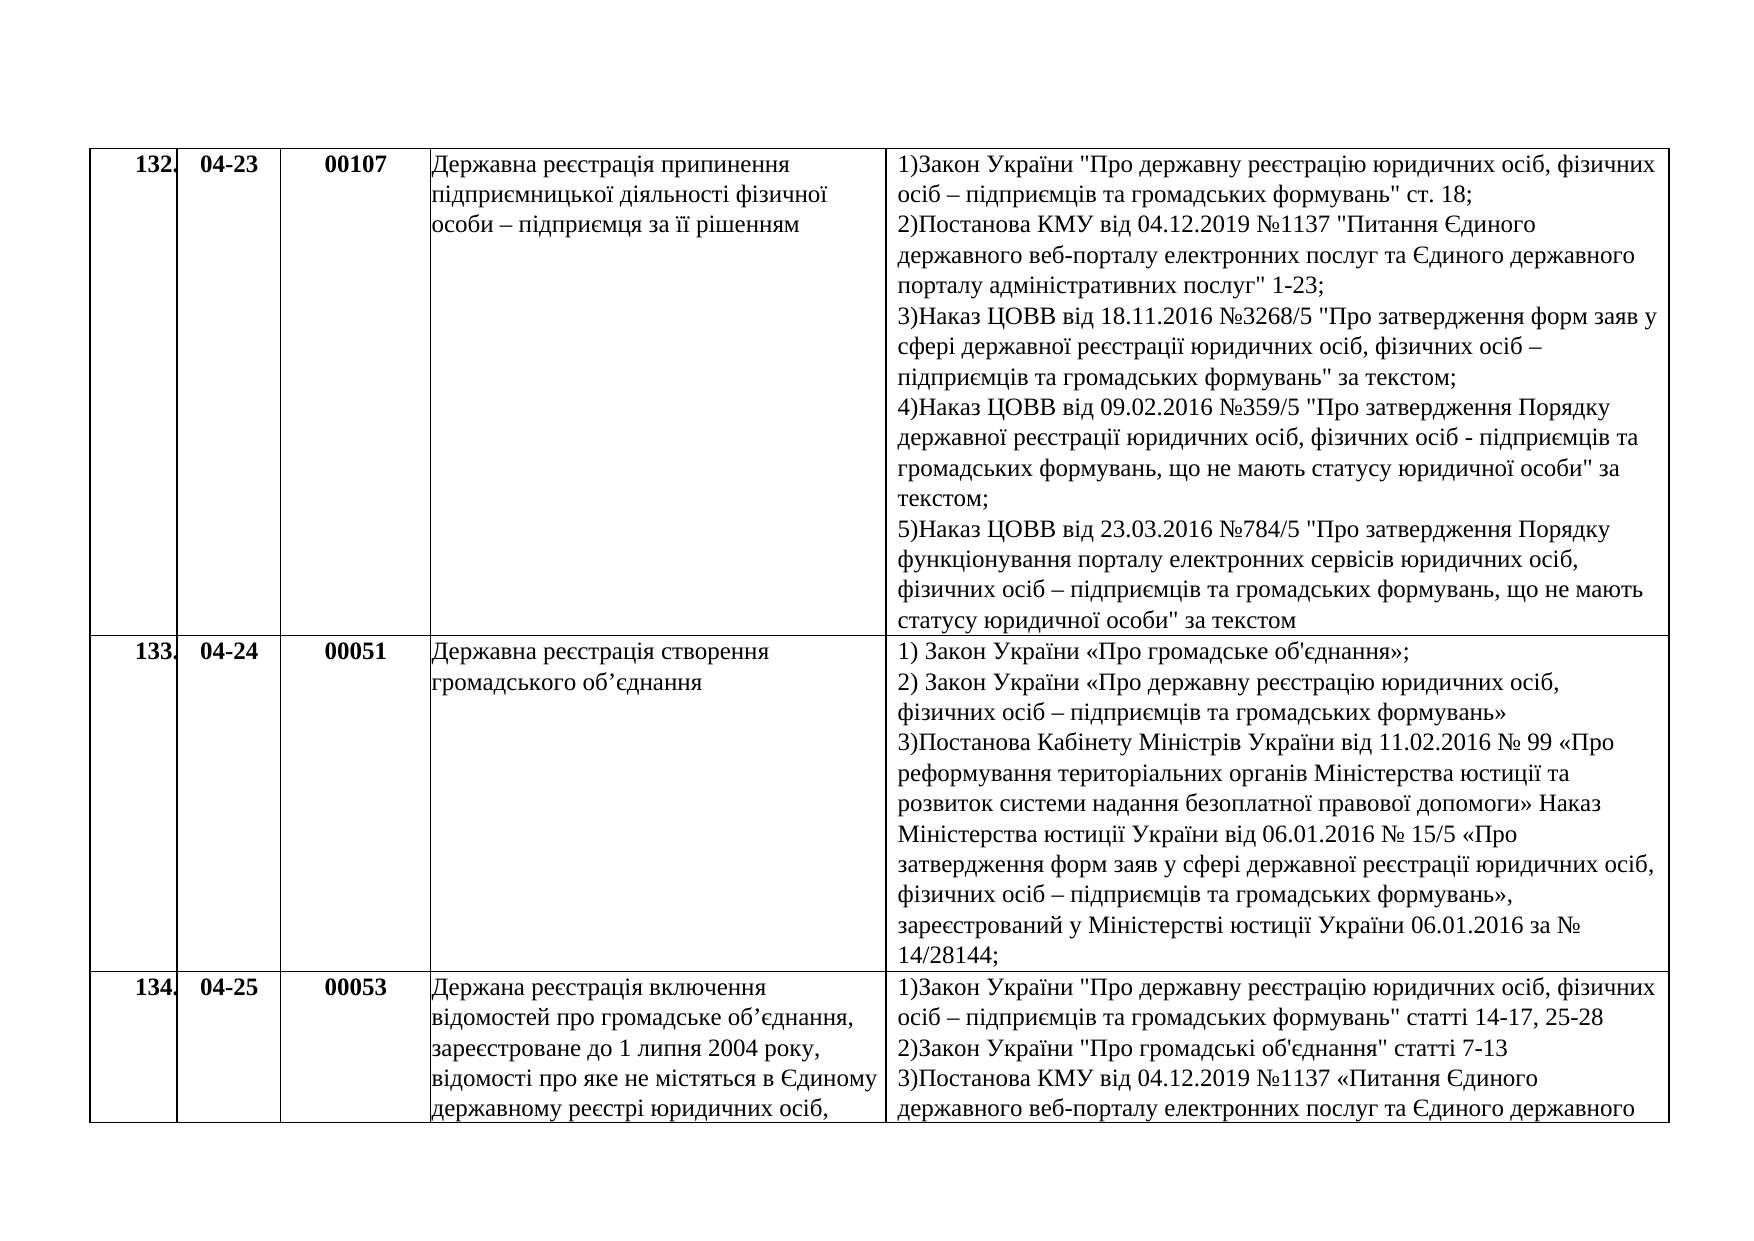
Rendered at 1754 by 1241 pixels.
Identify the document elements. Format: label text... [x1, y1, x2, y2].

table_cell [431, 972, 885, 1122]
table_cell 00053 [281, 972, 430, 1122]
table_cell [91, 972, 176, 1122]
table_cell [91, 636, 176, 971]
table_cell 00051 [281, 636, 430, 971]
table_cell Державна реєстрація припинення підприємницької діяльності фізичної особи – підприємця за її рішенням [431, 149, 885, 635]
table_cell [887, 972, 1668, 1122]
table_cell [91, 149, 176, 635]
table_cell 00107 [281, 149, 430, 635]
table_cell 1) Закон України «Про громадське об'єднання»; 2) Закон України «Про державну реєстрацію юридичних осіб, фізичних осіб – підприємців та громадських формувань» 3)Постанова Кабінету Міністрів України від 11.02.2016 № 99 «Про реформування територіальних органів Міністерства юстиції та розвиток системи надання безоплатної правової допомоги» Наказ Міністерства юстиції України від 06.01.2016 № 15/5 «Про затвердження форм заяв у сфері державної реєстрації юридичних осіб, фізичних осіб – підприємців та громадських формувань», зареєстрований у Міністерстві юстиції України 06.01.2016 за № 14/28144; [887, 636, 1668, 971]
table_cell 04-23 [178, 149, 280, 635]
table_cell 04-24 [178, 636, 280, 971]
table_cell Державна реєстрація створення громадського об’єднання [431, 636, 885, 971]
table_cell 04-25 [178, 972, 280, 1122]
table_cell 1)Закон України "Про державну реєстрацію юридичних осіб, фізичних осіб – підприємців та громадських формувань" ст. 18; 2)Постанова КМУ від 04.12.2019 №1137 "Питання Єдиного державного веб-порталу електронних послуг та Єдиного державного порталу адміністративних послуг" 1-23; 3)Наказ ЦОВВ від 18.11.2016 №3268/5 "Про затвердження форм заяв у сфері державної реєстрації юридичних осіб, фізичних осіб – підприємців та громадських формувань" за текстом; 4)Наказ ЦОВВ від 09.02.2016 №359/5 "Про затвердження Порядку державної реєстрації юридичних осіб, фізичних осіб - підприємців та громадських формувань, що не мають статусу юридичної особи" за текстом; 5)Наказ ЦОВВ від 23.03.2016 №784/5 "Про затвердження Порядку функціонування порталу електронних сервісів юридичних осіб, фізичних осіб – підприємців та громадських формувань, що не мають статусу юридичної особи" за текстом [887, 149, 1668, 635]
